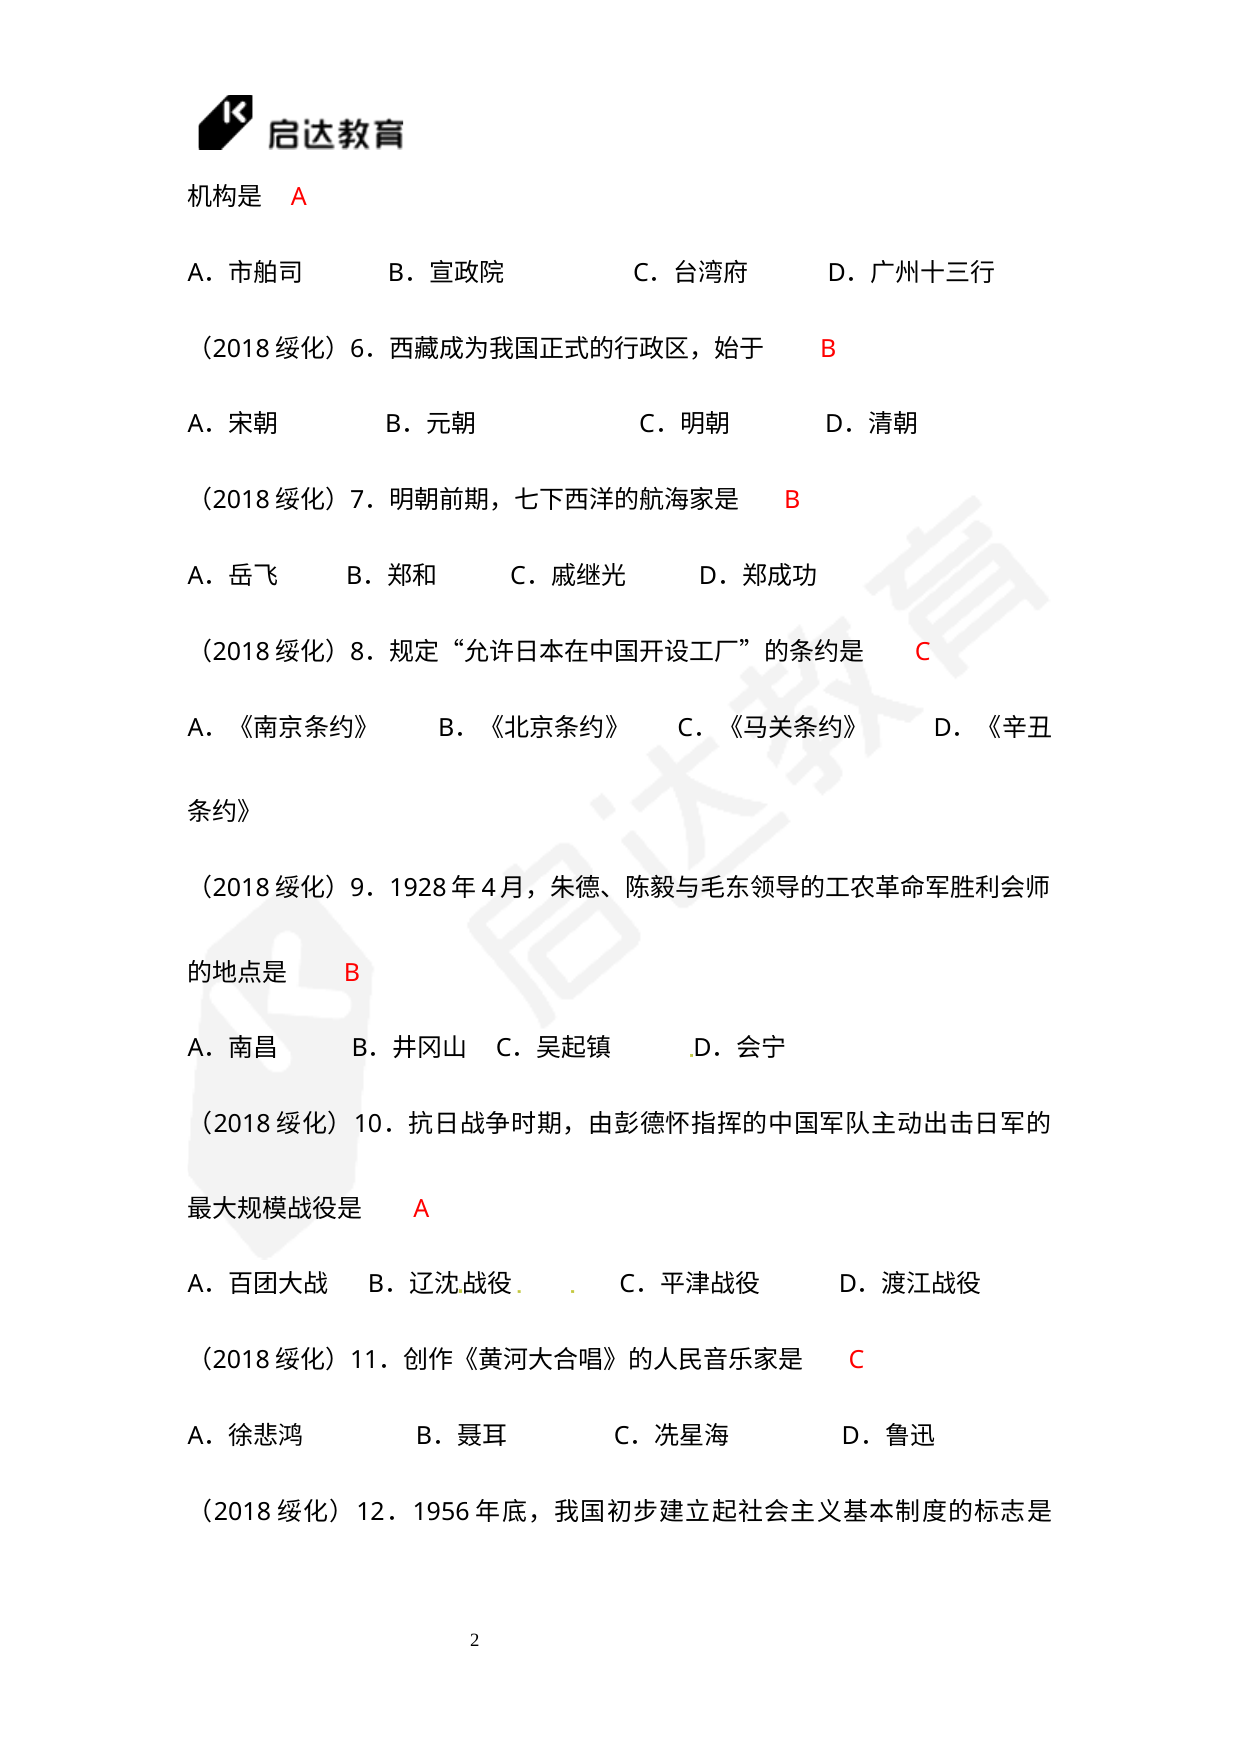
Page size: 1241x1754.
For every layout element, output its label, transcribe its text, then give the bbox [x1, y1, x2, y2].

text A．《南京条约》 B．《北京条约》 C．《马关条约》 D．《辛丑条约》 [187, 693, 1053, 842]
text （2018绥化）12．1956年底，我国初步建立起社会主义基本制度的标志是 D [187, 1477, 1053, 1542]
text A．岳飞 B．郑和 C．戚继光 D．郑成功 [187, 541, 1053, 606]
text （2018绥化）7．明朝前期，七下西洋的航海家是 B [187, 465, 1053, 530]
text （2018绥化）5．宋代海外贸易发达，政府在主要港口设置的管理海外贸易的机构是 A [187, 162, 1053, 227]
picture [198, 95, 404, 150]
text （2018绥化）10．抗日战争时期，由彭德怀指挥的中国军队主动出击日军的最大规模战役是 A [187, 1089, 1053, 1239]
text A．市舶司 B．宣政院 C．台湾府 D．广州十三行 [187, 238, 1053, 303]
text A．徐悲鸿 B．聂耳 C．冼星海 D．鲁迅 [187, 1401, 1053, 1466]
text A．百团大战 B．辽沈战役 C．平津战役 D．渡江战役 [187, 1249, 1053, 1314]
text （2018绥化）11．创作《黄河大合唱》的人民音乐家是 C [187, 1325, 1053, 1390]
text （2018绥化）8．规定“允许日本在中国开设工厂”的条约是 C [187, 617, 1053, 682]
text （2018绥化）6．西藏成为我国正式的行政区，始于 B [187, 314, 1053, 379]
text （2018绥化）9．1928年4月，朱德、陈毅与毛东领导的工农革命军胜利会师的地点是 B [187, 853, 1053, 1003]
text A．南昌 B．井冈山 C．吴起镇 D．会宁 [187, 1013, 1053, 1078]
text A．宋朝 B．元朝 C．明朝 D．清朝 [187, 389, 1053, 454]
